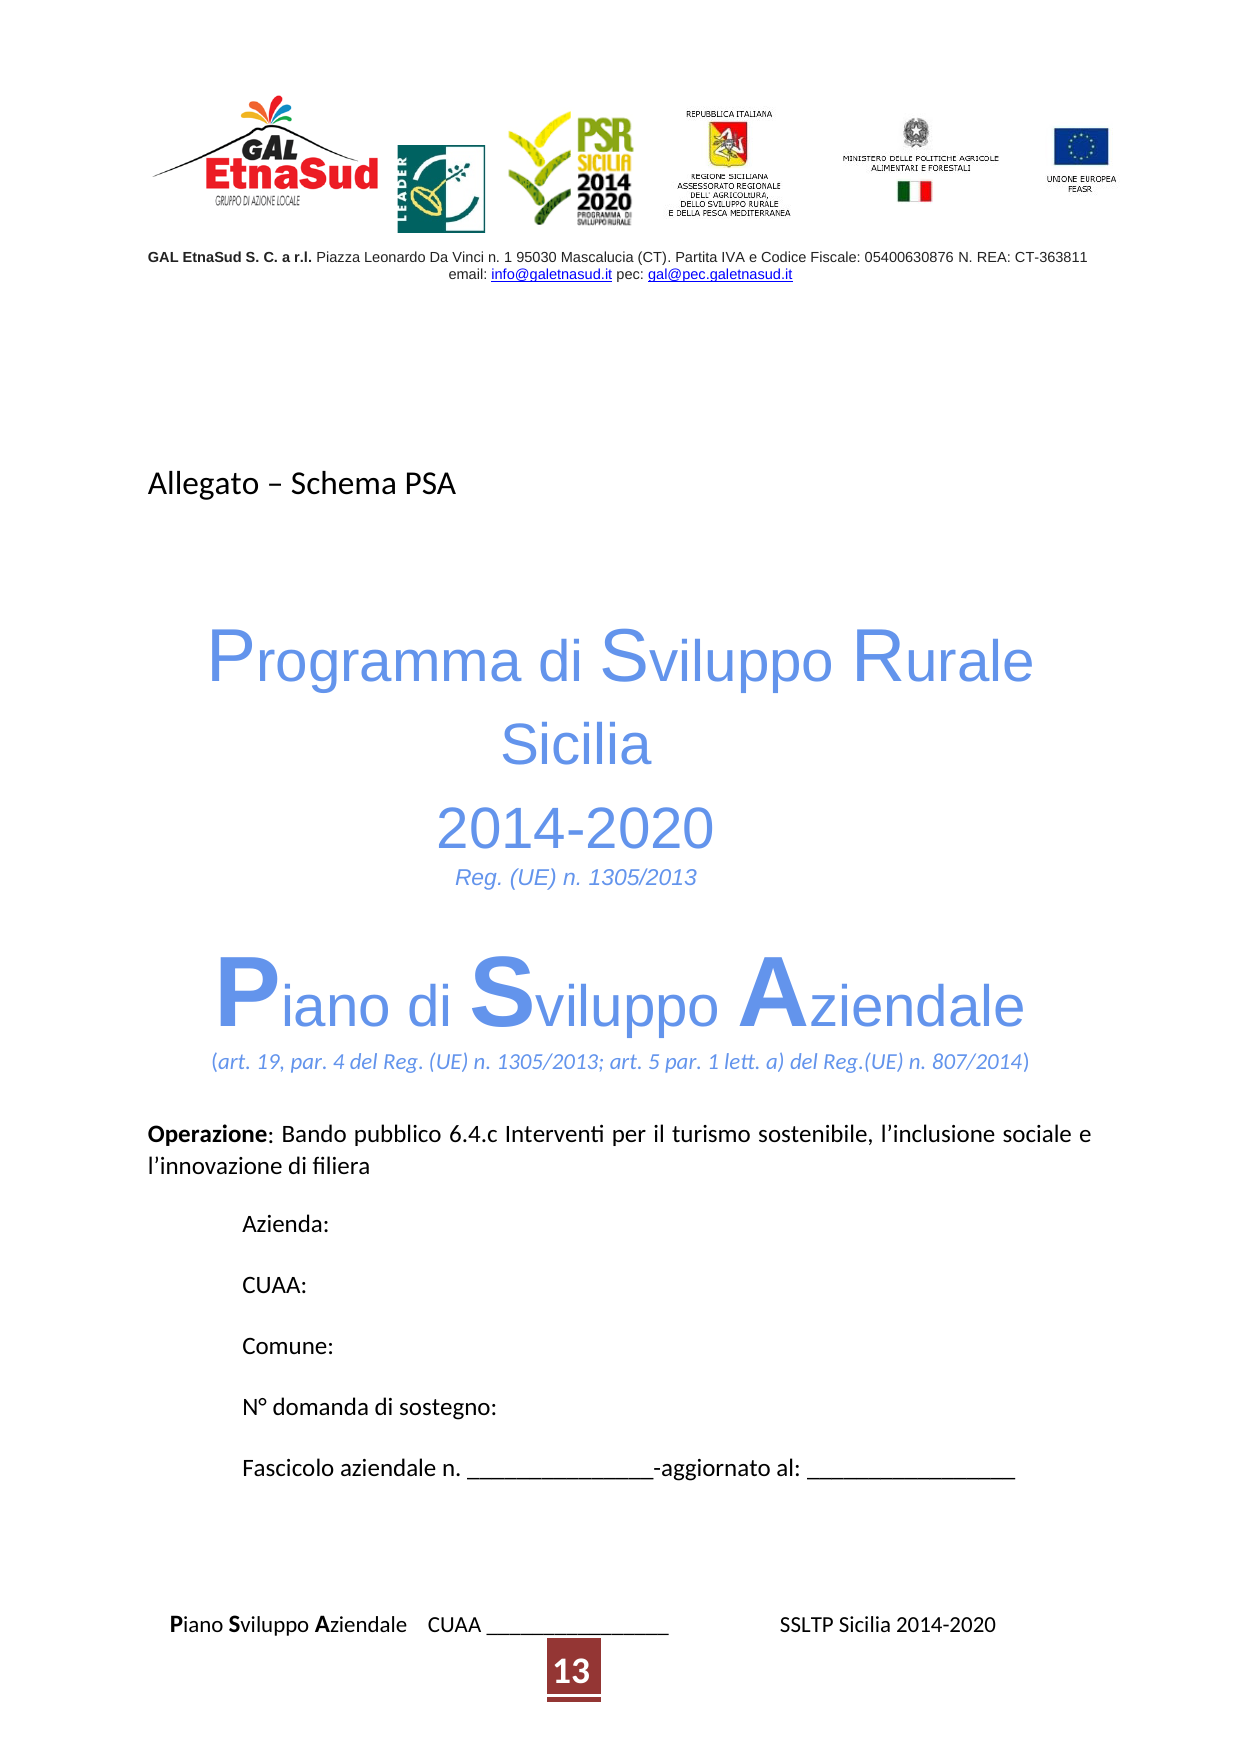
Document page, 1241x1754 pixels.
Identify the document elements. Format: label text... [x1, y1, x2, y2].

text (art. 19, par. 4 del Reg. (UE) n. 1305/2013; art. 5 par. 1 lett. a) del Reg.(UE) n. 807/2014) [148, 1047, 1093, 1075]
text Piano di Sviluppo Aziendale [148, 932, 1093, 1047]
text Comune: [242, 1331, 1093, 1361]
text 2014-2020 [148, 781, 1004, 865]
text Sicilia [148, 698, 1004, 781]
text Reg. (UE) n. 1305/2013 [148, 865, 1004, 891]
text Fascicolo aziendale n. _______________-aggiornato al: _________________ [242, 1453, 1093, 1483]
picture [500, 107, 645, 233]
picture [147, 88, 486, 233]
text Azienda: [242, 1208, 1093, 1238]
text CUAA: [242, 1269, 1093, 1300]
picture [663, 106, 1131, 227]
text N° domanda di sostegno: [242, 1392, 1093, 1422]
text Operazione: Bando pubblico 6.4.c Interventi per il turismo sostenibile, l’inclusione sociale e l’innovazione di filiera [148, 1118, 1093, 1182]
text Programma di Sviluppo Rurale [148, 611, 1093, 698]
text Allegato – Schema PSA [148, 462, 1093, 503]
